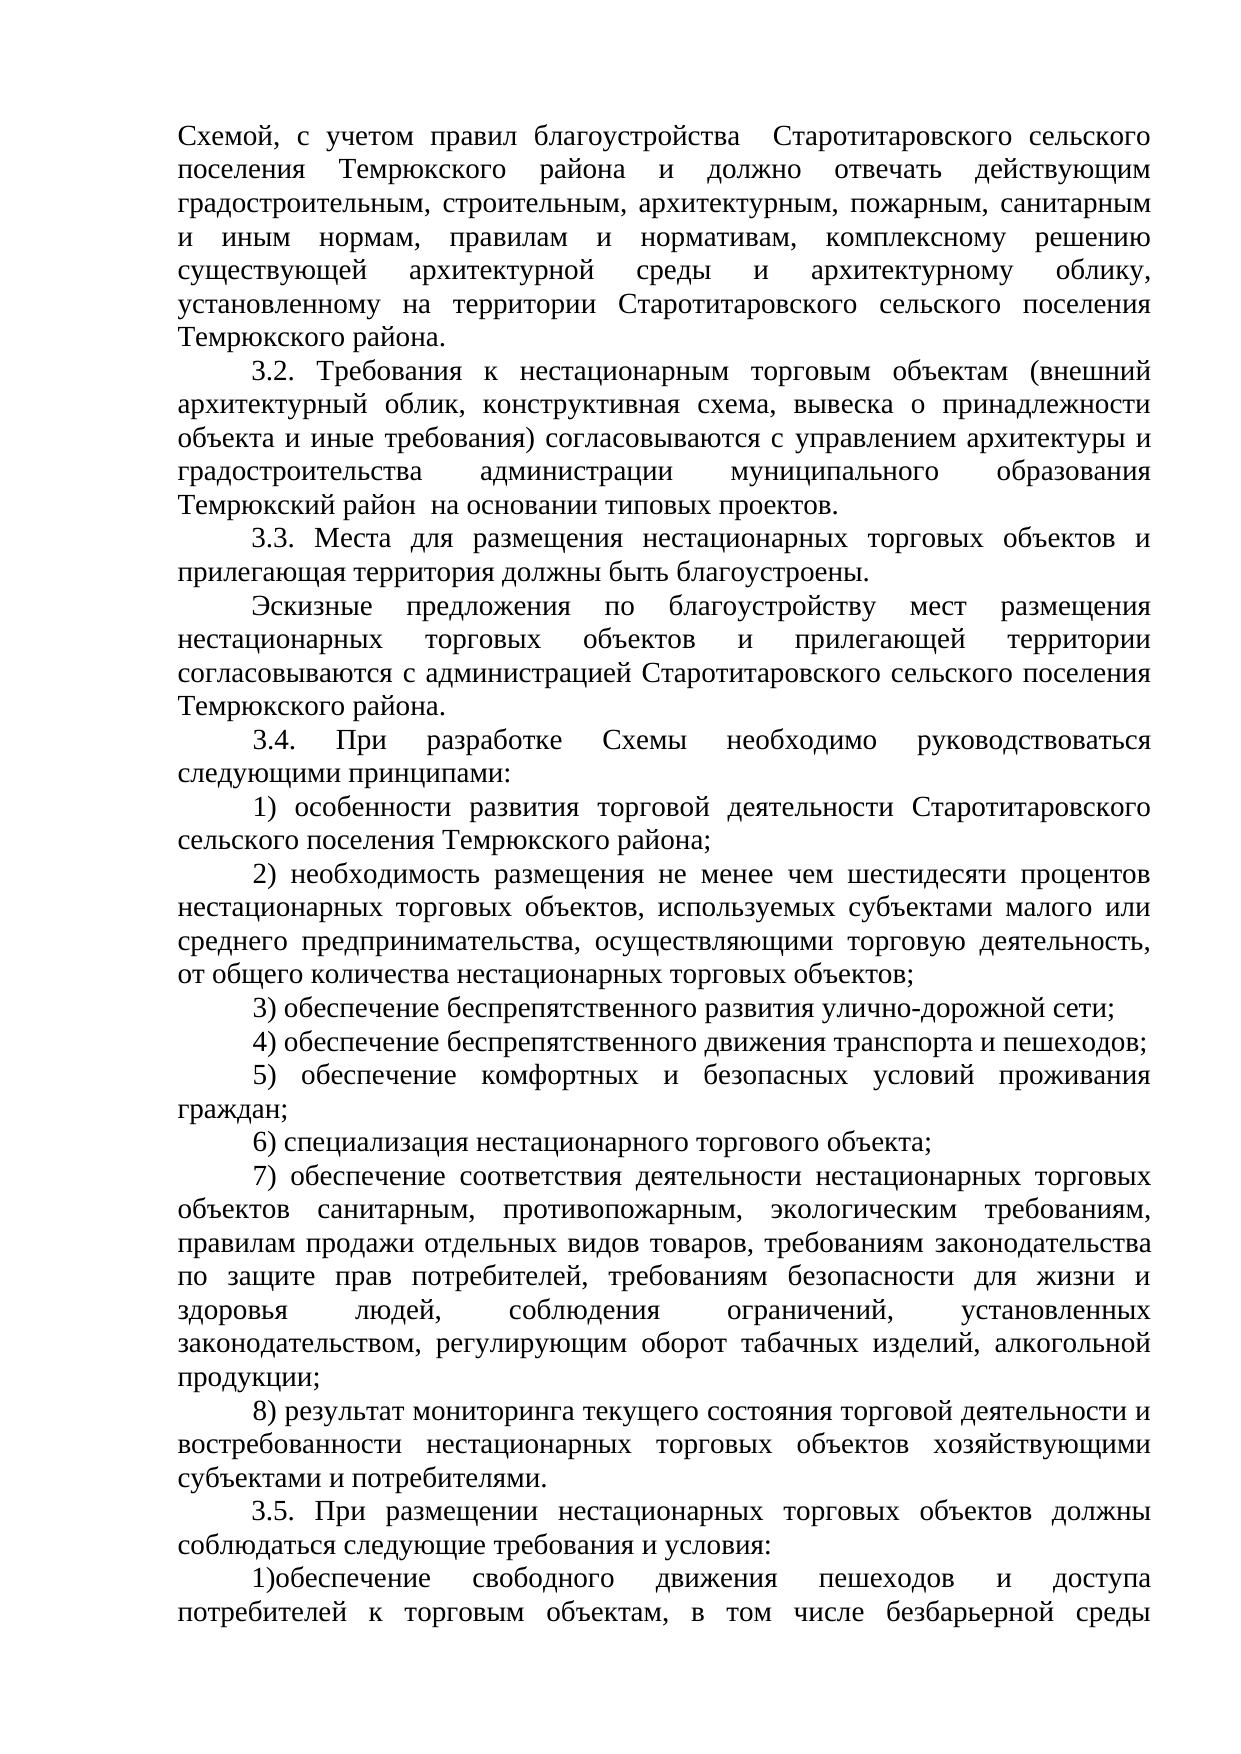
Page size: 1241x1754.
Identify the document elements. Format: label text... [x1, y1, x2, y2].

text 3.5. При размещении нестационарных торговых объектов должны соблюдаться следующие требования и условия: [177, 1493, 1152, 1560]
text 3.3. Места для размещения нестационарных торговых объектов и прилегающая территория должны быть благоустроены. [177, 521, 1152, 588]
text 5) обеспечение комфортных и безопасных условий проживания граждан; [177, 1057, 1152, 1124]
text Эскизные предложения по благоустройству мест размещения нестационарных торговых объектов и прилегающей территории согласовываются с администрацией Старотитаровского сельского поселения Темрюкского района. [177, 588, 1152, 722]
text 8) результат мониторинга текущего состояния торговой деятельности и востребованности нестационарных торговых объектов хозяйствующими субъектами и потребителями. [177, 1393, 1152, 1493]
text 3.4. При разработке Схемы необходимо руководствоваться следующими принципами: [177, 722, 1152, 789]
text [177, 1560, 1152, 1627]
text 3.2. Требования к нестационарным торговым объектам (внешний архитектурный облик, конструктивная схема, вывеска о принадлежности объекта и иные требования) согласовываются с управлением архитектуры и градостроительства администрации муниципального образования Темрюкский район на основании типовых проектов. [177, 353, 1152, 521]
text 7) обеспечение соответствия деятельности нестационарных торговых объектов санитарным, противопожарным, экологическим требованиям, правилам продажи отдельных видов товаров, требованиям законодательства по защите прав потребителей, требованиям безопасности для жизни и здоровья людей, соблюдения ограничений, установленных законодательством, регулирующим оборот табачных изделий, алкогольной продукции; [177, 1158, 1152, 1393]
text 6) специализация нестационарного торгового объекта; [177, 1124, 1152, 1158]
text 1) особенности развития торговой деятельности Старотитаровского сельского поселения Темрюкского района; [177, 789, 1152, 856]
text 2) необходимость размещения не менее чем шестидесяти процентов нестационарных торговых объектов, используемых субъектами малого или среднего предпринимательства, осуществляющими торговую деятельность, от общего количества нестационарных торговых объектов; [177, 856, 1152, 990]
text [177, 118, 1152, 353]
text 4) обеспечение беспрепятственного движения транспорта и пешеходов; [177, 1024, 1152, 1057]
text 3) обеспечение беспрепятственного развития улично-дорожной сети; [177, 990, 1152, 1024]
